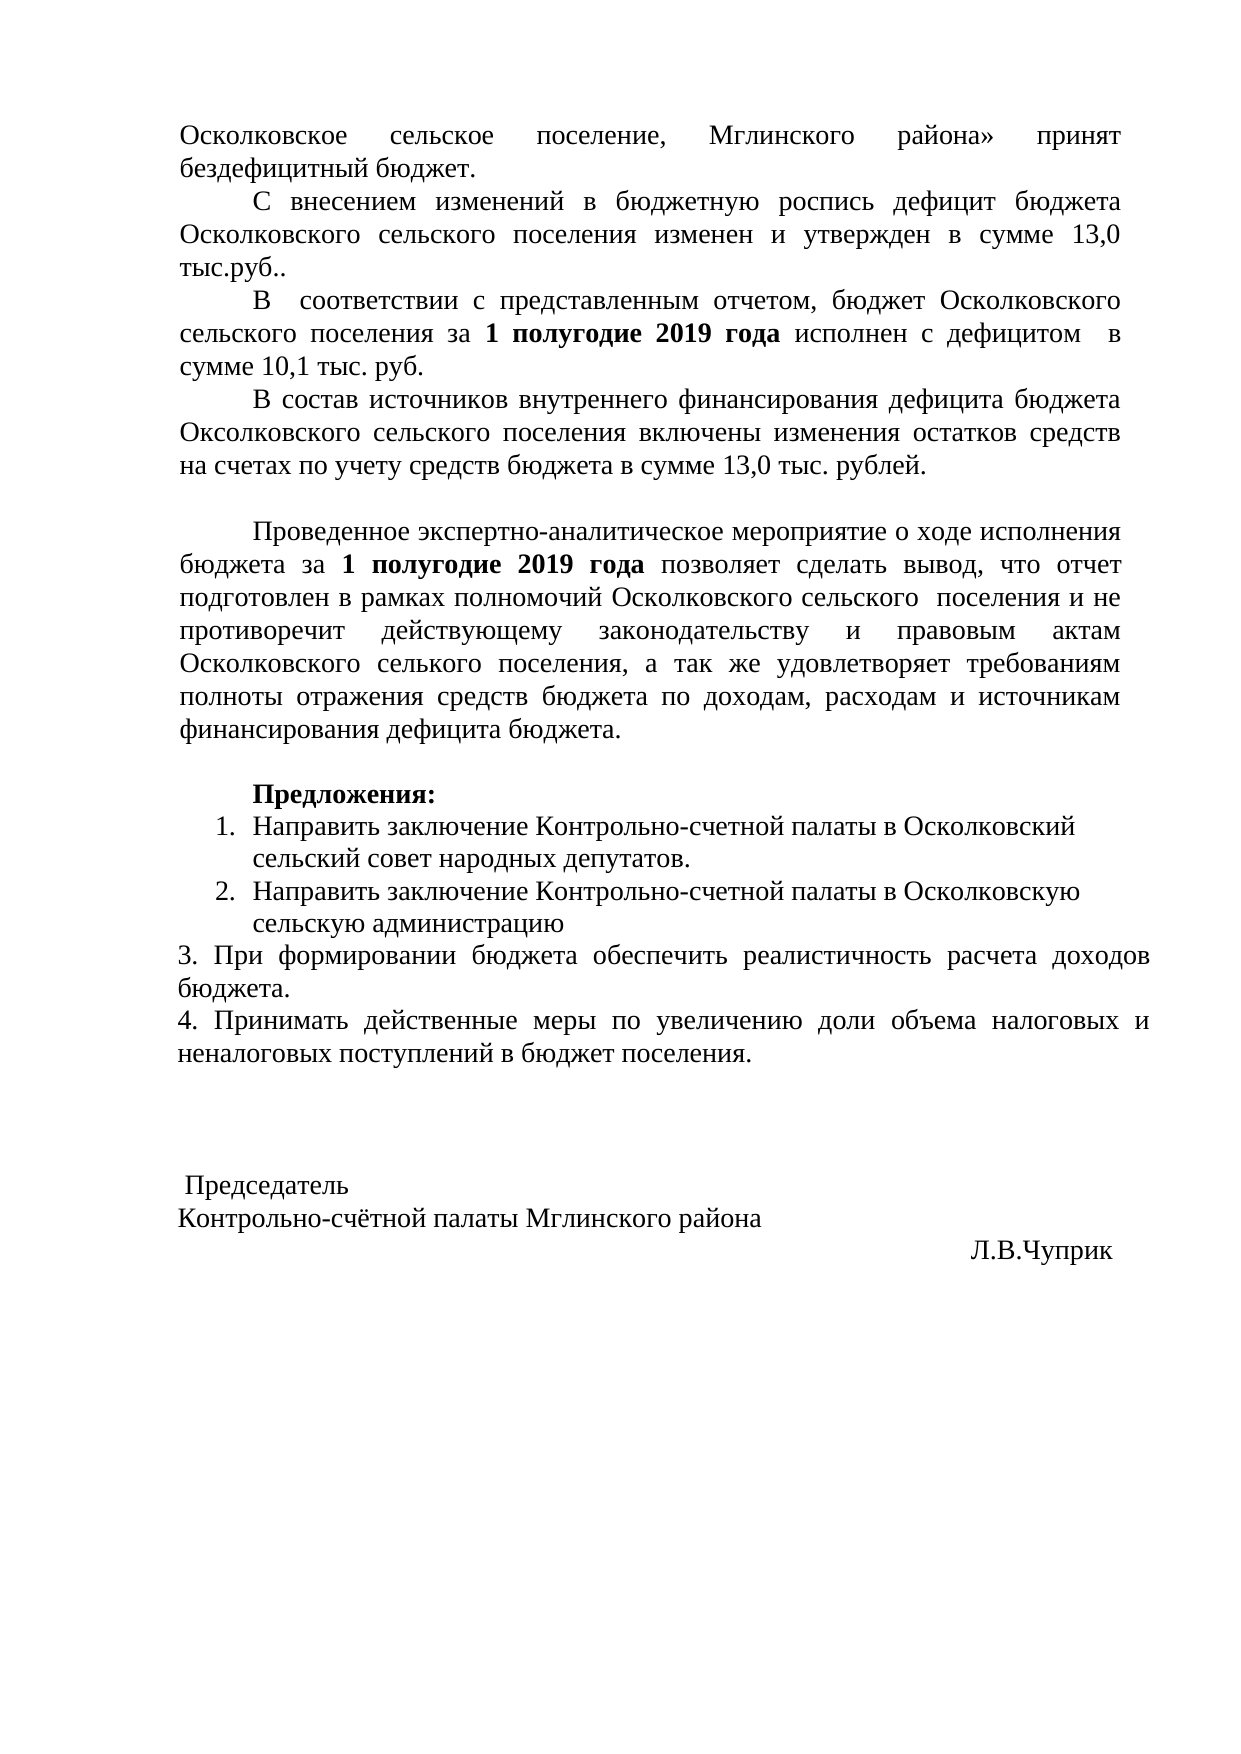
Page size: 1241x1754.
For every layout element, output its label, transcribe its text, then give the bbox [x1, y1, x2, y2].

text С внесением изменений в бюджетную роспись дефицит бюджета Осколковского сельского поселения изменен и утвержден в сумме 13,0 тыс.руб.. [179, 184, 1122, 283]
text Л.В.Чуприк [971, 1237, 1113, 1265]
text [179, 118, 1122, 184]
text Председатель [177, 1068, 1122, 1201]
text Контрольно-счётной палаты Мглинского района [177, 1201, 1122, 1234]
text В соответствии с представленным отчетом, бюджет Осколковского сельского поселения за 1 полугодие 2019 года исполнен с дефицитом в сумме 10,1 тыс. руб. [179, 283, 1122, 382]
list Направить заключение Контрольно-счетной палаты в Осколковскую сельскую администрацию [215, 874, 1152, 938]
text 3. При формировании бюджета обеспечить реалистичность расчета доходов бюджета. [177, 938, 1152, 1003]
text В состав источников внутреннего финансирования дефицита бюджета Оксолковского сельского поселения включены изменения остатков средств на счетах по учету средств бюджета в сумме 13,0 тыс. рублей. [179, 382, 1122, 481]
text 4. Принимать действенные меры по увеличению доли объема налоговых и неналоговых поступлений в бюджет поселения. [177, 1003, 1152, 1068]
text Предложения: [179, 781, 1122, 809]
text Проведенное экспертно-аналитическое мероприятие о ходе исполнения бюджета за 1 полугодие 2019 года позволяет сделать вывод, что отчет подготовлен в рамках полномочий Осколковского сельского поселения и не противоречит действующему законодательству и правовым актам Осколковского селького поселения, а так же удовлетворяет требованиям полноты отражения средств бюджета по доходам, расходам и источникам финансирования дефицита бюджета. [179, 514, 1122, 746]
list Направить заключение Контрольно-счетной палаты в Осколковский сельский совет народных депутатов. [215, 809, 1152, 874]
